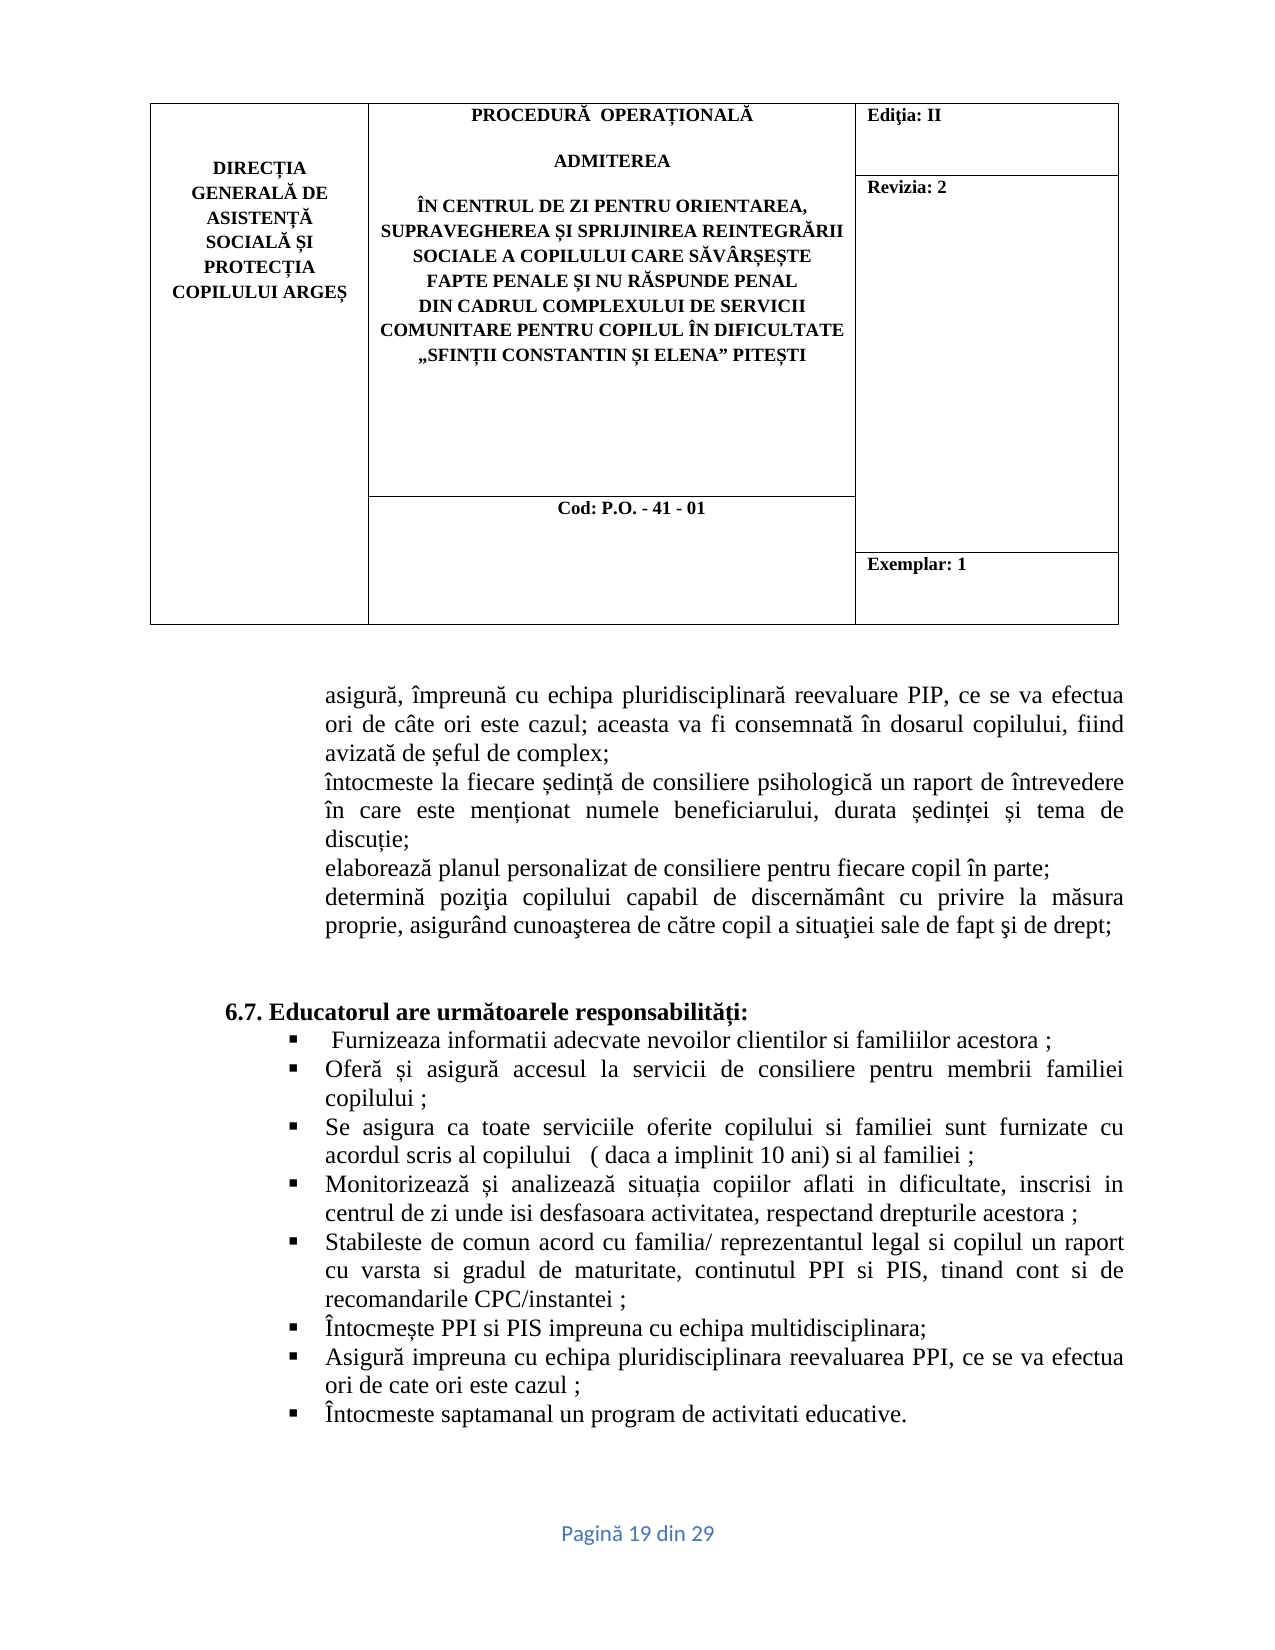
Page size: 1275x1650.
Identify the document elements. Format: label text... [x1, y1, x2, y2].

list elaborează planul personalizat de consiliere pentru fiecare copil în parte; [287, 853, 1125, 882]
list întocmeste la fiecare ședință de consiliere psihologică un raport de întrevedere în care este menționat numele beneficiarului, durata ședinței și tema de discuție; [287, 767, 1125, 853]
list Monitorizează și analizează situația copiilor aflati in dificultate, inscrisi in centrul de zi unde isi desfasoara activitatea, respectand drepturile acestora ; [287, 1169, 1125, 1227]
list determină poziţia copilului capabil de discernământ cu privire la măsura proprie, asigurând cunoaşterea de către copil a situaţiei sale de fapt şi de drept; [287, 882, 1125, 939]
list Asigură impreuna cu echipa pluridisciplinara reevaluarea PPI, ce se va efectua ori de cate ori este cazul ; [287, 1342, 1125, 1399]
list Oferă și asigură accesul la servicii de consiliere pentru membrii familiei copilului ; [287, 1054, 1125, 1112]
list Stabileste de comun acord cu familia/ reprezentantul legal si copilul un raport cu varsta si gradul de maturitate, continutul PPI si PIS, tinand cont si de recomandarile CPC/instantei ; [287, 1227, 1125, 1313]
list Furnizeaza informatii adecvate nevoilor clientilor si familiilor acestora ; [287, 1026, 1125, 1054]
list asigură, împreună cu echipa pluridisciplinară reevaluare PIP, ce se va efectua ori de câte ori este cazul; aceasta va fi consemnată în dosarul copilului, fiind avizată de șeful de complex; [287, 681, 1125, 767]
list 6.7. Educatorul are următoarele responsabilități: [150, 997, 1125, 1026]
list Se asigura ca toate serviciile oferite copilului si familiei sunt furnizate cu acordul scris al copilului ( daca a implinit 10 ani) si al familiei ; [287, 1112, 1125, 1169]
list Întocmeste saptamanal un program de activitati educative. [287, 1399, 1125, 1428]
list Întocmește PPI si PIS impreuna cu echipa multidisciplinara; [287, 1313, 1125, 1342]
